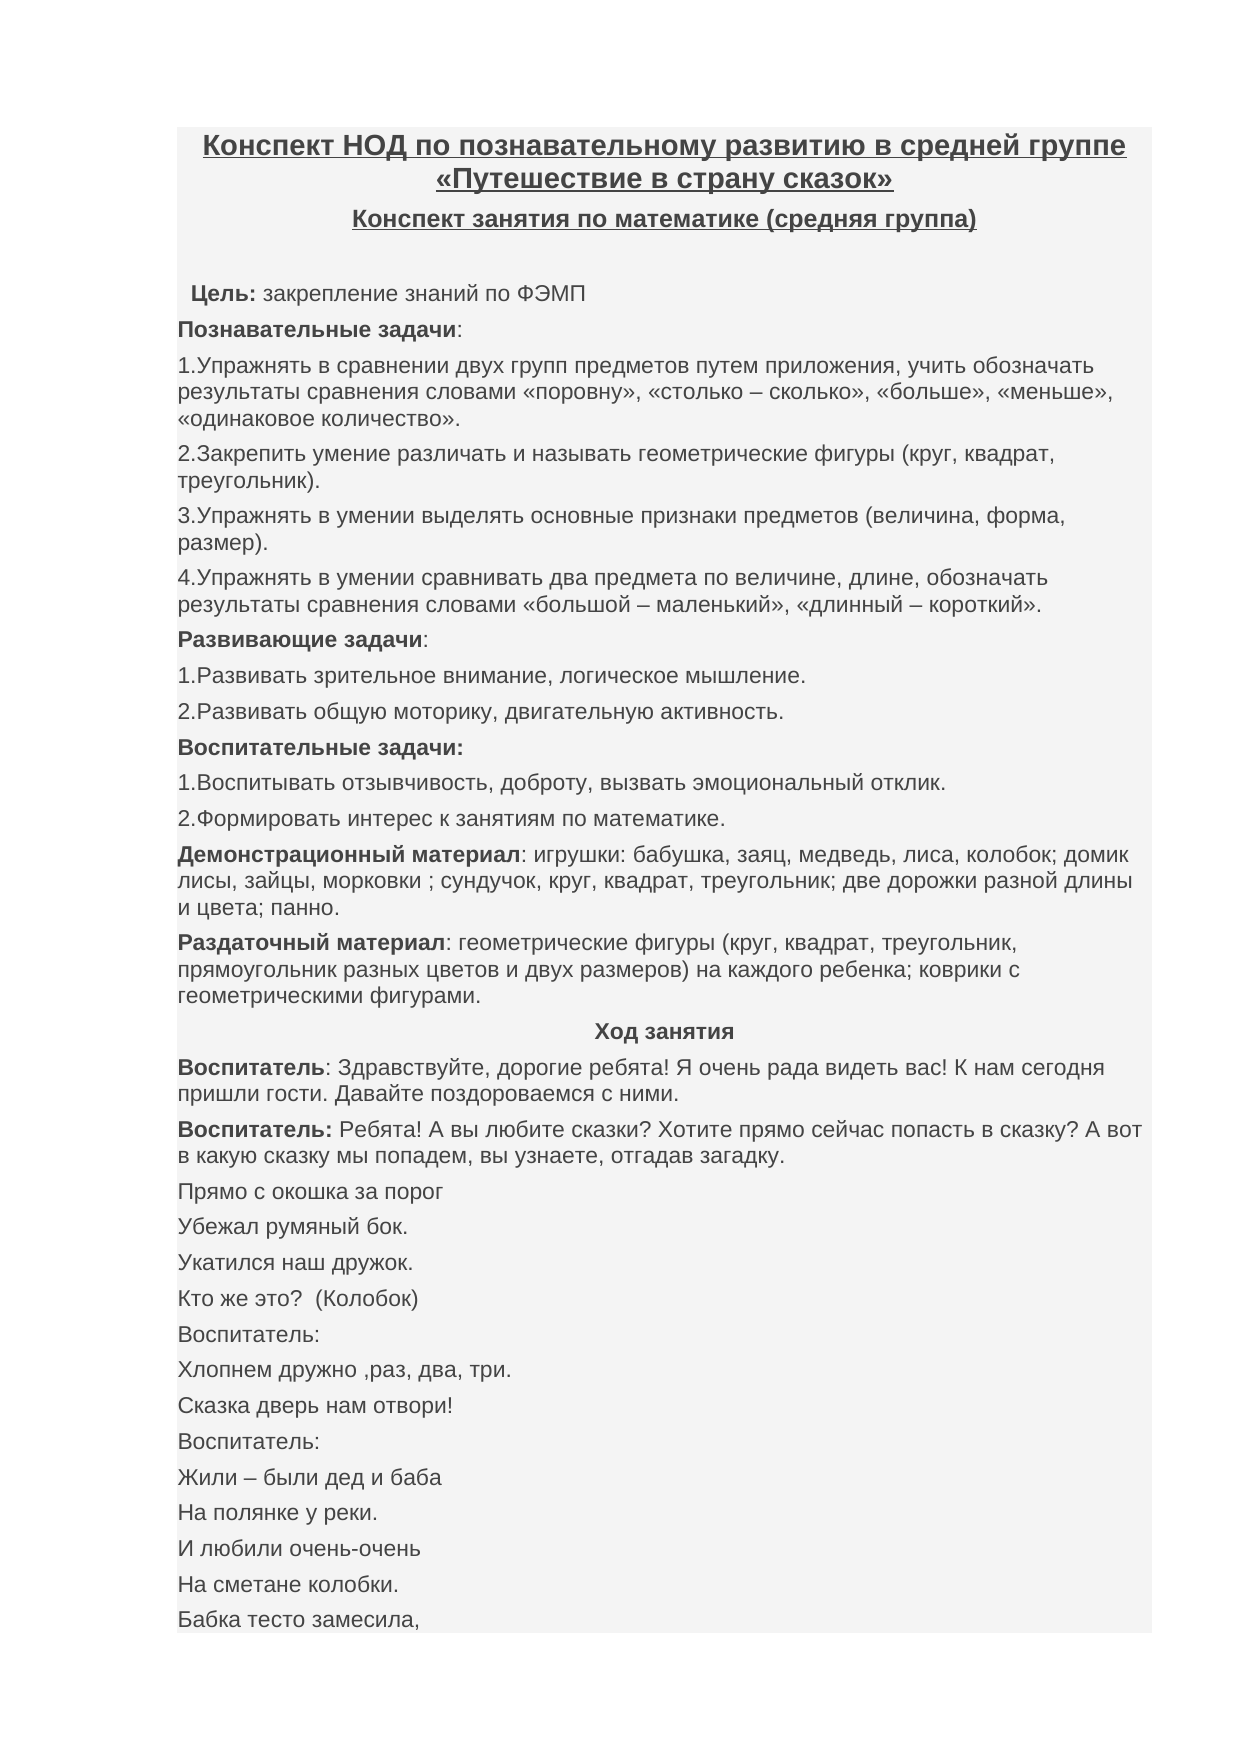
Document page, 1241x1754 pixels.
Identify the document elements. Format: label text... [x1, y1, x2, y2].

text Конспект занятия по математике (средняя группа) [177, 204, 1152, 233]
text 2.Закрепить умение различать и называть геометрические фигуры (круг, квадрат, треугольник). [177, 440, 1152, 493]
text Хлопнем дружно ,раз, два, три. [177, 1356, 1152, 1383]
text И любили очень-очень [177, 1535, 1152, 1561]
text Познавательные задачи: [177, 316, 1152, 342]
text Жили – были дед и баба [177, 1463, 1152, 1490]
text Конспект НОД по познавательному развитию в средней группе «Путешествие в страну сказок» [177, 127, 1152, 194]
text 2.Формировать интерес к занятиям по математике. [177, 805, 1152, 831]
text На полянке у реки. [177, 1499, 1152, 1526]
text Воспитатель: [177, 1321, 1152, 1347]
text Ход занятия [177, 1018, 1152, 1044]
text 2.Развивать общую моторику, двигательную активность. [177, 698, 1152, 724]
text Укатился наш дружок. [177, 1249, 1152, 1275]
text Убежал румяный бок. [177, 1213, 1152, 1240]
text Воспитательные задачи: [177, 734, 1152, 760]
text Бабка тесто замесила, [177, 1606, 1152, 1633]
text Прямо с окошка за порог [177, 1178, 1152, 1204]
text Воспитатель: Ребята! А вы любите сказки? Хотите прямо сейчас попасть в сказку? А вот в какую сказку мы попадем, вы узнаете, отгадав загадку. [177, 1116, 1152, 1168]
text Цель: закрепление знаний по ФЭМП [177, 279, 1152, 307]
text 1.Упражнять в сравнении двух групп предметов путем приложения, учить обозначать результаты сравнения словами «поровну», «столько – сколько», «больше», «меньше», «одинаковое количество». [177, 352, 1152, 431]
text Раздаточный материал: геометрические фигуры (круг, квадрат, треугольник, прямоугольник разных цветов и двух размеров) на каждого ребенка; коврики с геометрическими фигурами. [177, 929, 1152, 1008]
text 1.Развивать зрительное внимание, логическое мышление. [177, 662, 1152, 688]
text 4.Упражнять в умении сравнивать два предмета по величине, длине, обозначать результаты сравнения словами «большой – маленький», «длинный – короткий». [177, 564, 1152, 617]
text Развивающие задачи: [177, 626, 1152, 653]
text На сметане колобки. [177, 1571, 1152, 1597]
text 1.Воспитывать отзывчивость, доброту, вызвать эмоциональный отклик. [177, 769, 1152, 796]
text Воспитатель: Здравствуйте, дорогие ребята! Я очень рада видеть вас! К нам сегодня пришли гости. Давайте поздороваемся с ними. [177, 1053, 1152, 1106]
text 3.Упражнять в умении выделять основные признаки предметов (величина, форма, размер). [177, 502, 1152, 555]
text Воспитатель: [177, 1428, 1152, 1454]
text Сказка дверь нам отвори! [177, 1392, 1152, 1418]
text Кто же это? (Колобок) [177, 1285, 1152, 1311]
text Демонстрационный материал: игрушки: бабушка, заяц, медведь, лиса, колобок; домик лисы, зайцы, морковки ; сундучок, круг, квадрат, треугольник; две дорожки разной длины и цвета; панно. [177, 841, 1152, 920]
